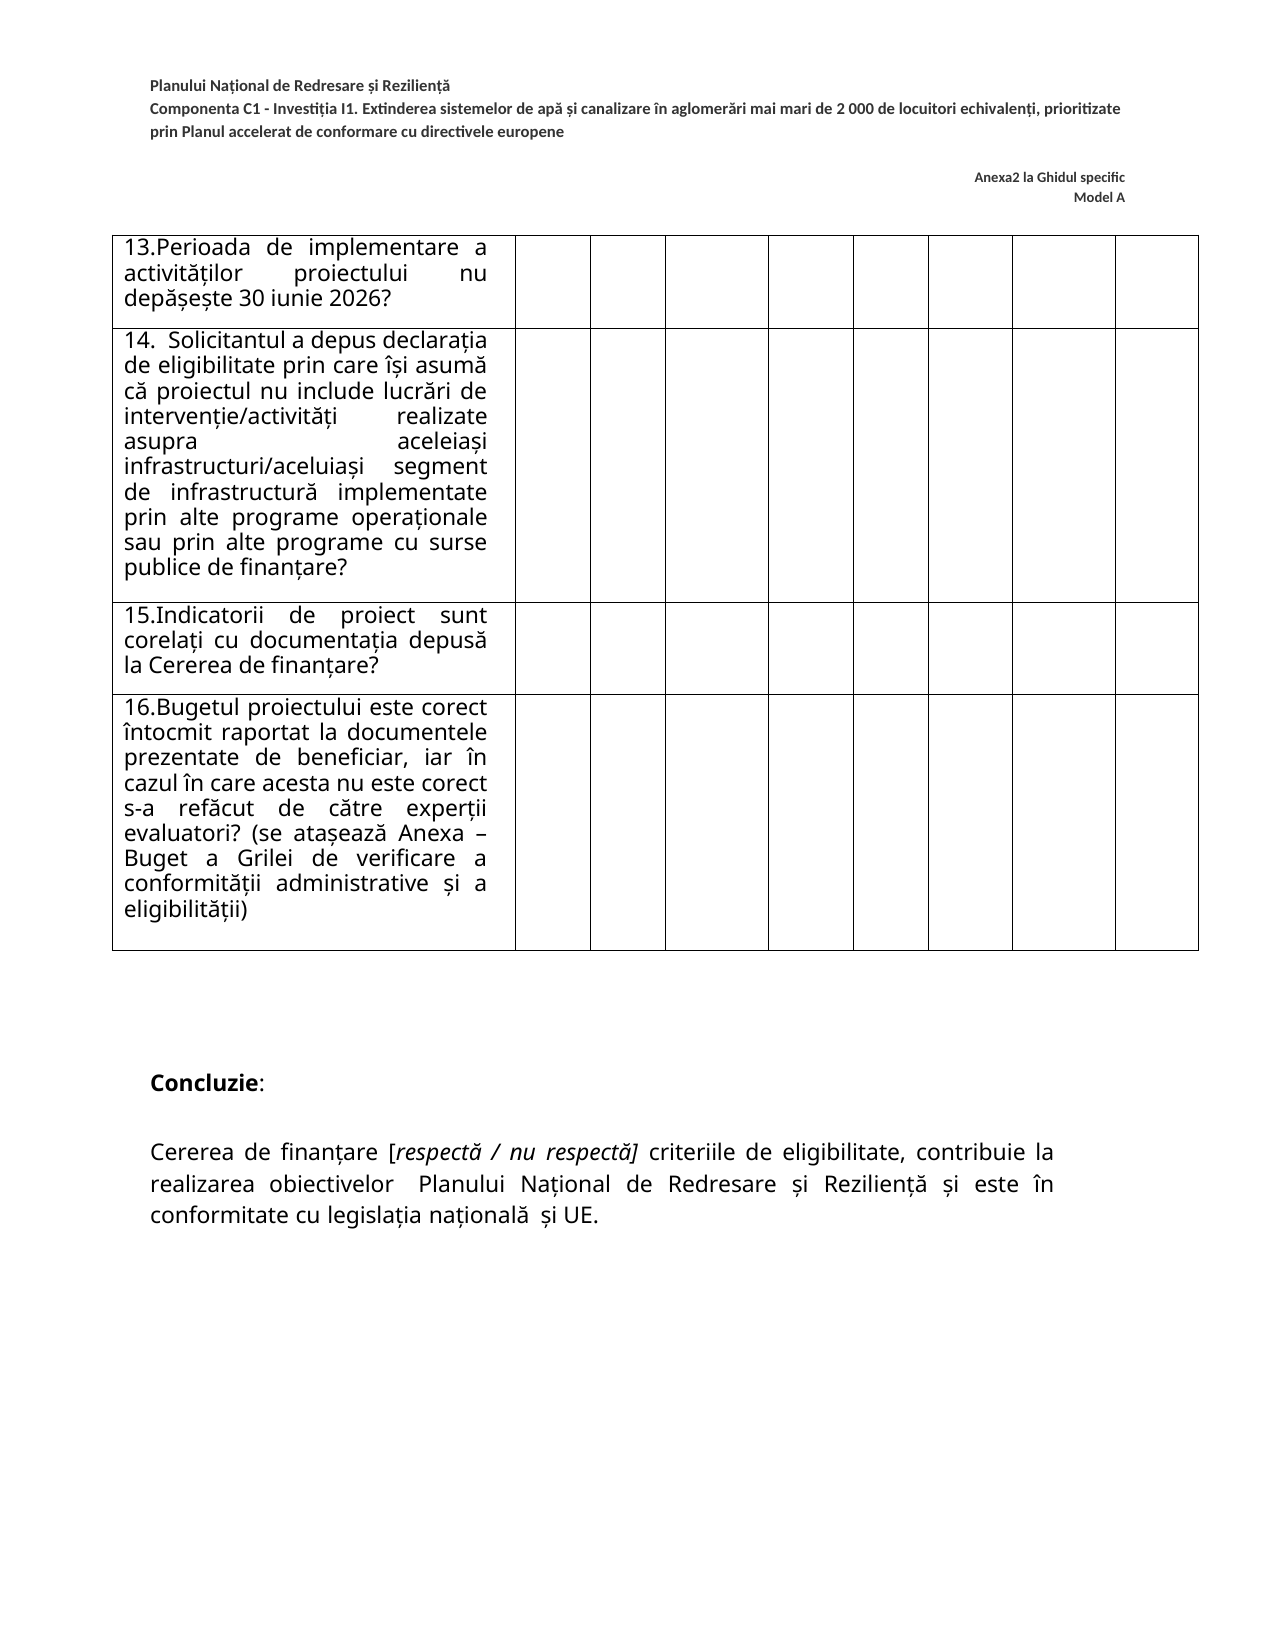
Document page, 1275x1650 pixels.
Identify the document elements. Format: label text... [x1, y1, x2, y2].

table_cell [1116, 695, 1198, 950]
table_cell [769, 236, 853, 327]
table_cell [591, 603, 665, 694]
table_cell 16.Bugetul proiectului este corect întocmit raportat la documentele prezentate de beneficiar, iar în cazul în care acesta nu este corect s-a refăcut de către experții evaluatori? (se atașează Anexa – Buget a Grilei de verificare a conformității administrative și a eligibilității) [113, 695, 515, 950]
table_cell [854, 603, 928, 694]
table_cell [929, 695, 1012, 950]
table_cell [591, 236, 665, 327]
table_cell [516, 695, 590, 950]
table_cell 15.Indicatorii de proiect sunt corelați cu documentația depusă la Cererea de finanțare? [113, 603, 515, 694]
text Concluzie: [150, 1067, 1054, 1098]
table_cell [591, 695, 665, 950]
table_cell [1116, 329, 1198, 602]
table_cell [929, 603, 1012, 694]
table_cell [1013, 236, 1115, 327]
table_cell [516, 603, 590, 694]
table_cell [854, 329, 928, 602]
text Cererea de finanțare [respectă / nu respectă] criteriile de eligibilitate, contribuie la realizarea obiectivelor Planului Național de Redresare și Reziliență și este în conformitate cu legislația națională și UE. [150, 1136, 1054, 1230]
table_cell [666, 603, 768, 694]
table_cell [516, 329, 590, 602]
table_cell [854, 236, 928, 327]
table_cell [516, 236, 590, 327]
table_cell [1013, 603, 1115, 694]
table_cell [1013, 329, 1115, 602]
table_cell [854, 695, 928, 950]
table_cell [666, 329, 768, 602]
table_cell [769, 695, 853, 950]
table_cell 13.Perioada de implementare a activităților proiectului nu depășește 30 iunie 2026? [113, 236, 515, 327]
table_cell [1116, 236, 1198, 327]
table_cell [929, 236, 1012, 327]
table_cell [929, 329, 1012, 602]
table_cell [769, 329, 853, 602]
table_cell [1116, 603, 1198, 694]
table_cell [591, 329, 665, 602]
table_cell [666, 236, 768, 327]
table_cell [1013, 695, 1115, 950]
table_cell 14. Solicitantul a depus declarația de eligibilitate prin care își asumă că proiectul nu include lucrări de intervenție/activități realizate asupra aceleiași infrastructuri/aceluiași segment de infrastructură implementate prin alte programe operaţionale sau prin alte programe cu surse publice de finanțare? [113, 329, 515, 602]
table_cell [769, 603, 853, 694]
table_cell [666, 695, 768, 950]
